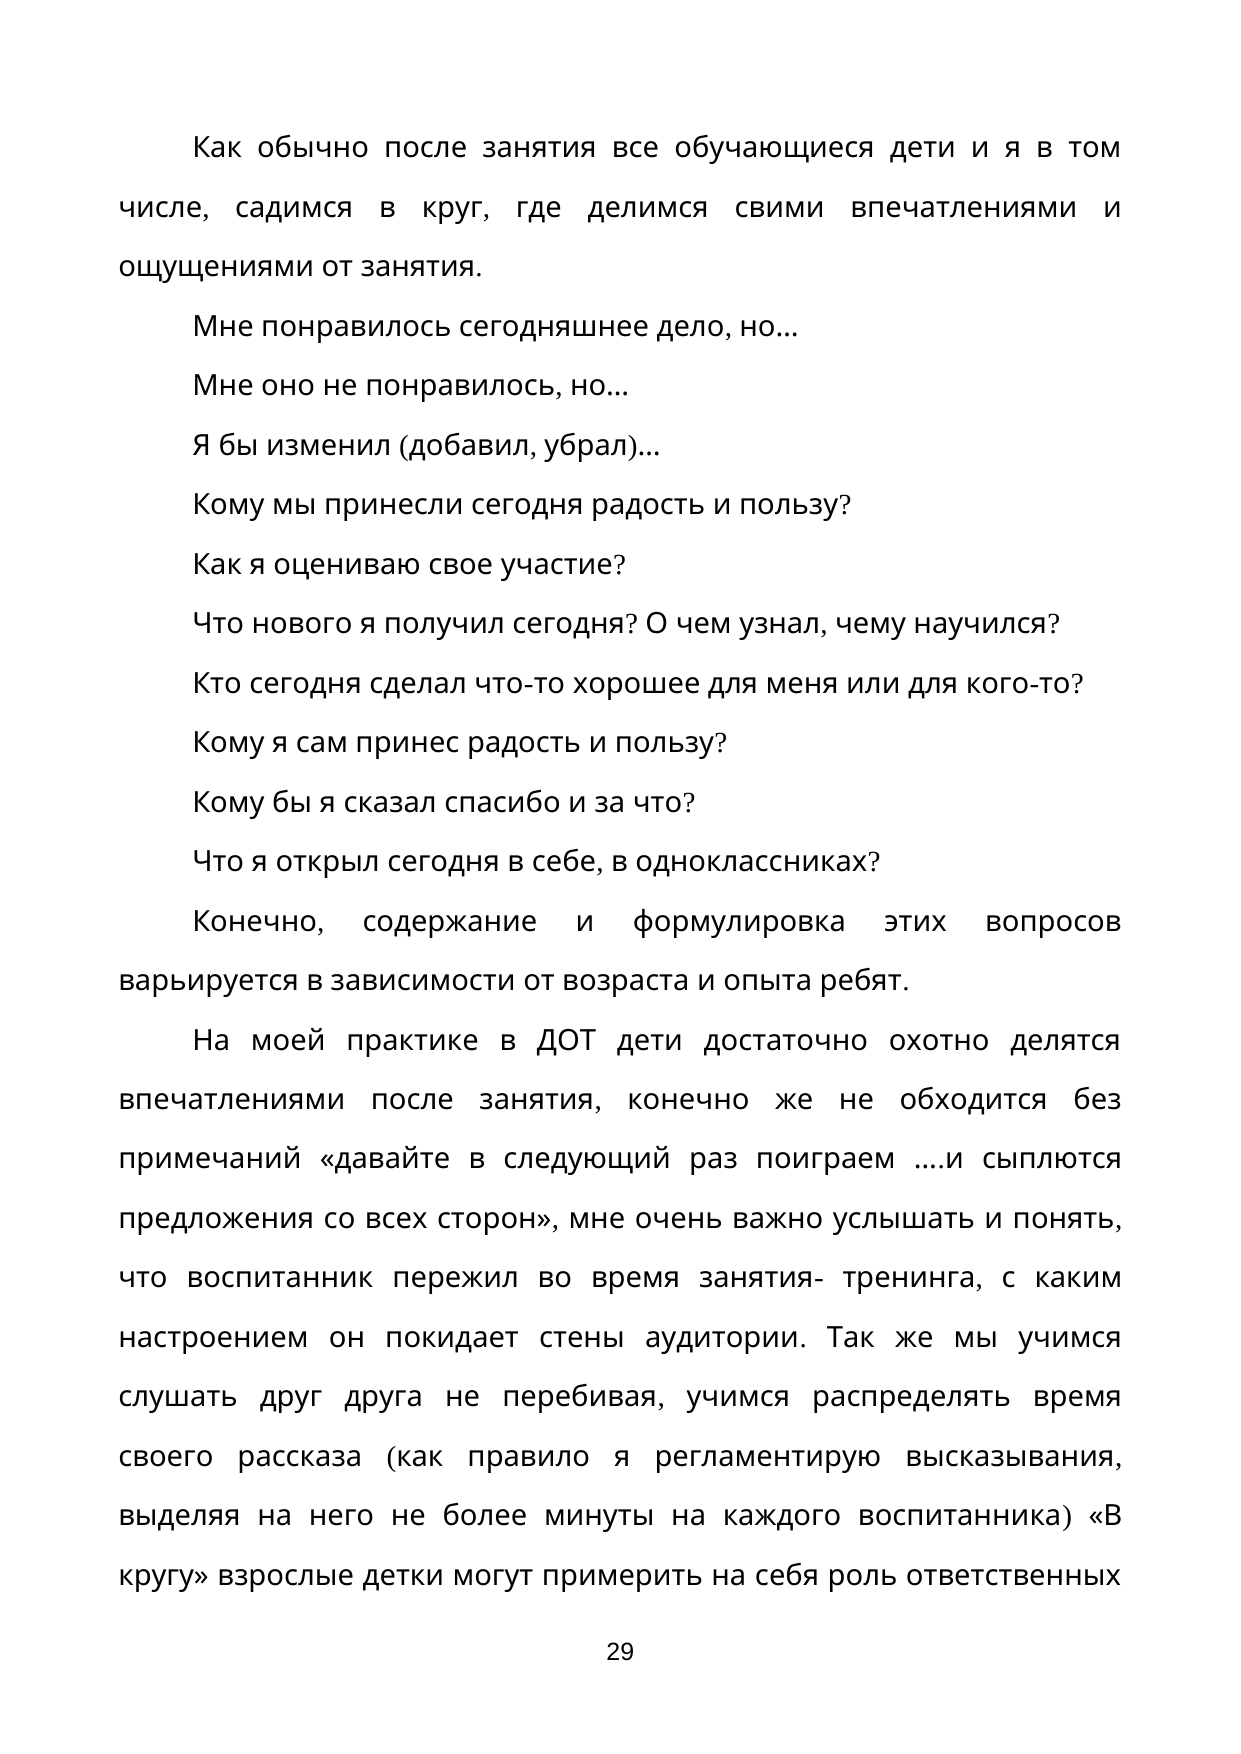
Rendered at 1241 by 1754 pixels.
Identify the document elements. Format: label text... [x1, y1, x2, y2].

text Как я оцениваю свое участие? [118, 543, 1122, 583]
text Мне оно не понравилось, но… [118, 364, 1122, 404]
text Я бы изменил (добавил, убрал)… [118, 424, 1122, 464]
text Кому мы принесли сегодня радость и пользу? [118, 483, 1122, 523]
text Мне понравилось сегодняшнее дело, но… [118, 305, 1122, 345]
text Кому я сам принес радость и пользу? [118, 721, 1122, 761]
text Кому бы я сказал спасибо и за что? [118, 781, 1122, 821]
text Как обычно после занятия все обучающиеся дети и я в том числе, садимся в круг, где делимся свими впечатлениями и ощущениями от занятия. [118, 127, 1122, 285]
text Что нового я получил сегодня? О чем узнал, чему научился? [118, 602, 1122, 642]
text Что я открыл сегодня в себе, в одноклассниках? [118, 840, 1122, 880]
text Конечно, содержание и формулировка этих вопросов варьируется в зависимости от возраста и опыта ребят. [118, 900, 1122, 999]
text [118, 1019, 1122, 1594]
text Кто сегодня сделал что-то хорошее для меня или для кого-то? [118, 662, 1122, 702]
